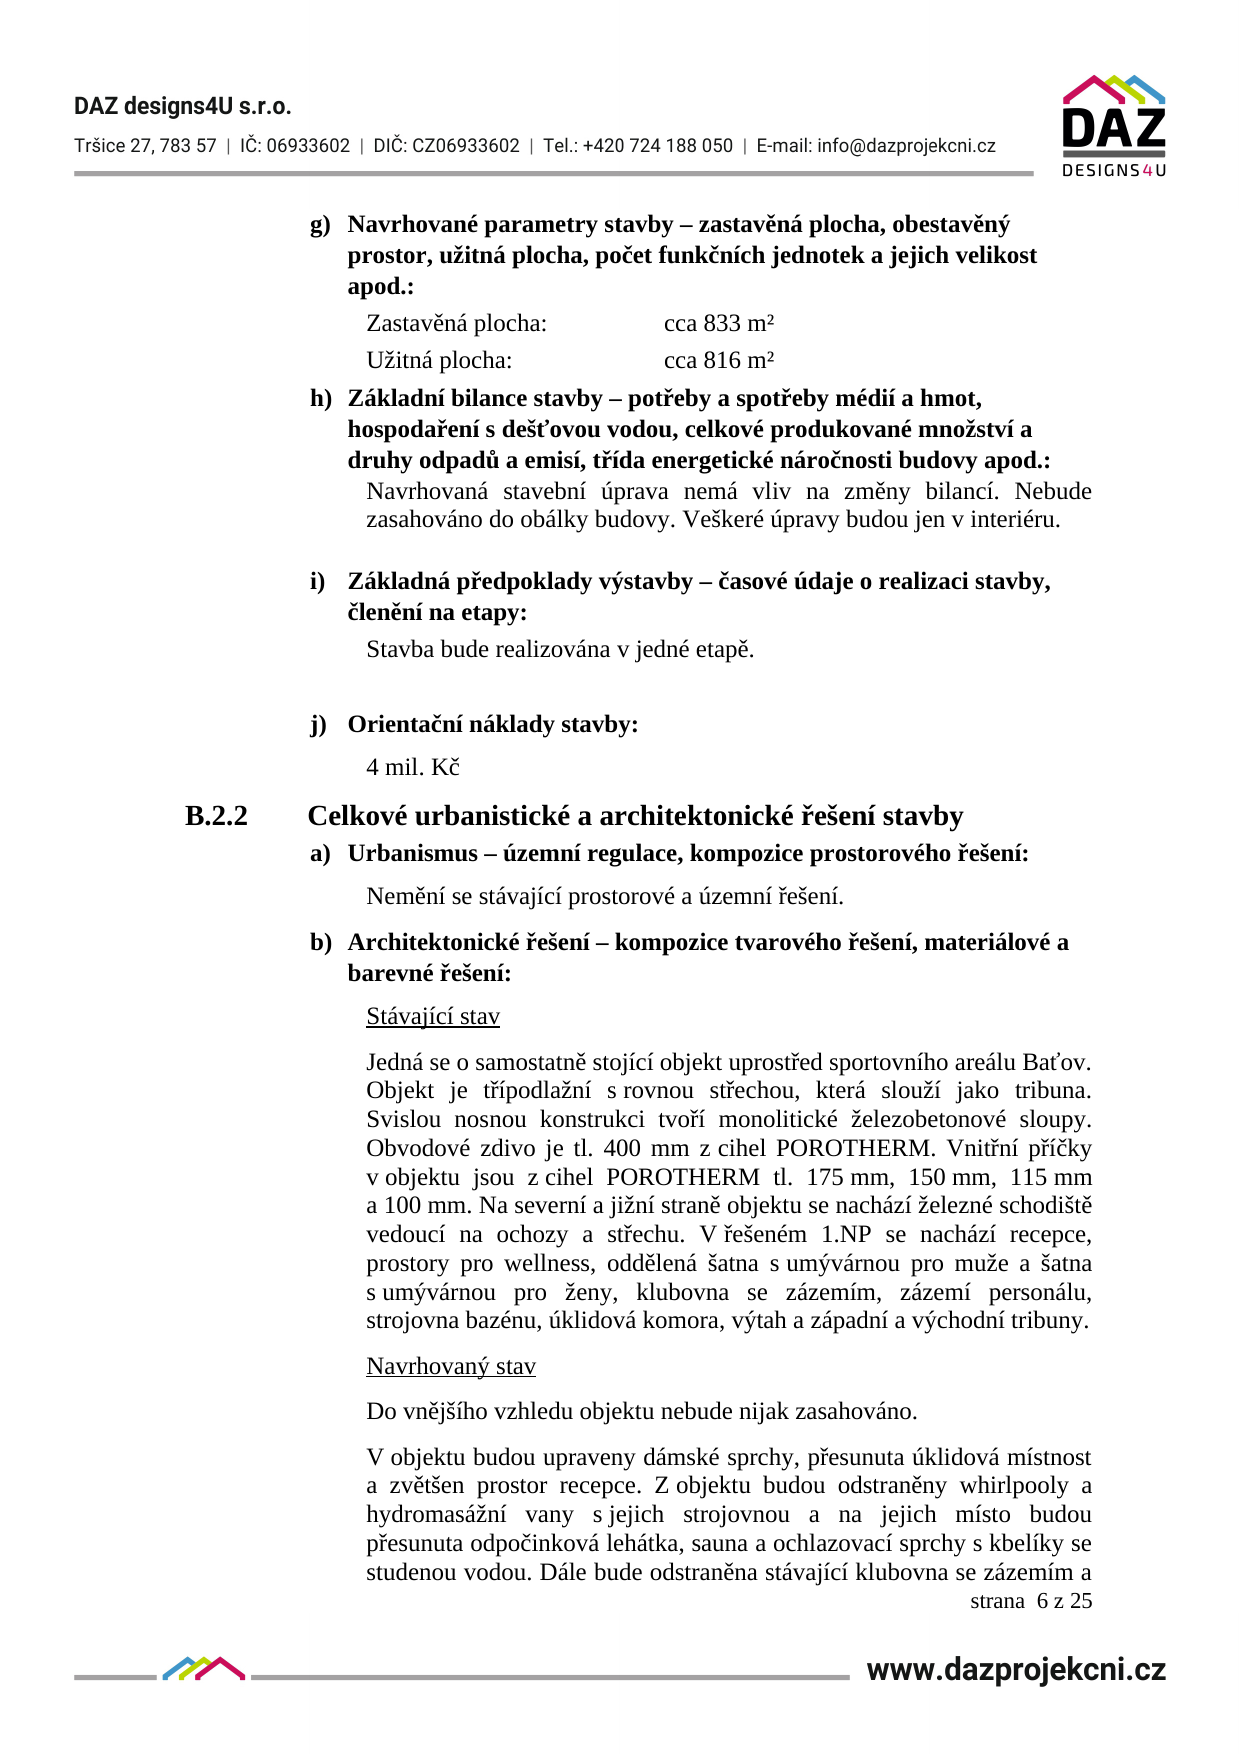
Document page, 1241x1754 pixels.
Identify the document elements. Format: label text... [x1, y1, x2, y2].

list Základní bilance stavby – potřeby a spotřeby médií a hmot, hospodaření s dešťovou vodou, celkové produkované množství a druhy odpadů a emisí, třída energetické náročnosti budovy apod.: [310, 383, 1093, 473]
list Orientační náklady stavby: [310, 709, 1093, 737]
list Navrhované parametry stavby – zastavěná plocha, obestavěný prostor, užitná plocha, počet funkčních jednotek a jejich velikost apod.: [310, 209, 1093, 300]
picture [0, 1613, 1239, 1754]
text Navrhovaná stavební úprava nemá vliv na změny bilancí. Nebude zasahováno do obálky budovy. Veškeré úpravy budou jen v interiéru. [366, 476, 1093, 533]
list Architektonické řešení – kompozice tvarového řešení, materiálové a barevné řešení: [310, 927, 1093, 987]
text 4 mil. Kč [366, 752, 1093, 781]
text Celkové urbanistické a architektonické řešení stavby [185, 798, 1093, 831]
text Zastavěná plocha: cca 833 m² [366, 308, 1093, 337]
text Navrhovaný stav [366, 1351, 1093, 1380]
list Základná předpoklady výstavby – časové údaje o realizaci stavby, členění na etapy: [310, 566, 1093, 626]
list Urbanismus – územní regulace, kompozice prostorového řešení: [310, 838, 1093, 867]
text Stavba bude realizována v jedné etapě. [366, 634, 1093, 663]
picture [0, 0, 1239, 209]
text Nemění se stávající prostorové a územní řešení. [366, 881, 1093, 910]
text Užitná plocha: cca 816 m² [366, 346, 1093, 374]
text Do vnějšího vzhledu objektu nebude nijak zasahováno. [366, 1396, 1093, 1425]
text Jedná se o samostatně stojící objekt uprostřed sportovního areálu Baťov. Objekt je třípodlažní s rovnou střechou, která slouží jako tribuna. Svislou nosnou konstrukci tvoří monolitické železobetonové sloupy. Obvodové zdivo je tl. 400 mm z cihel POROTHERM. Vnitřní příčky v objektu jsou z cihel POROTHERM tl. 175 mm, 150 mm, 115 mm a 100 mm. Na severní a jižní straně objektu se nachází železné schodiště vedoucí na ochozy a střechu. V řešeném 1.NP se nachází recepce, prostory pro wellness, oddělená šatna s umývárnou pro muže a šatna s umývárnou pro ženy, klubovna se zázemím, zázemí personálu, strojovna bazénu, úklidová komora, výtah a západní a východní tribuny. [366, 1047, 1093, 1334]
text Stávající stav [366, 1001, 1093, 1030]
